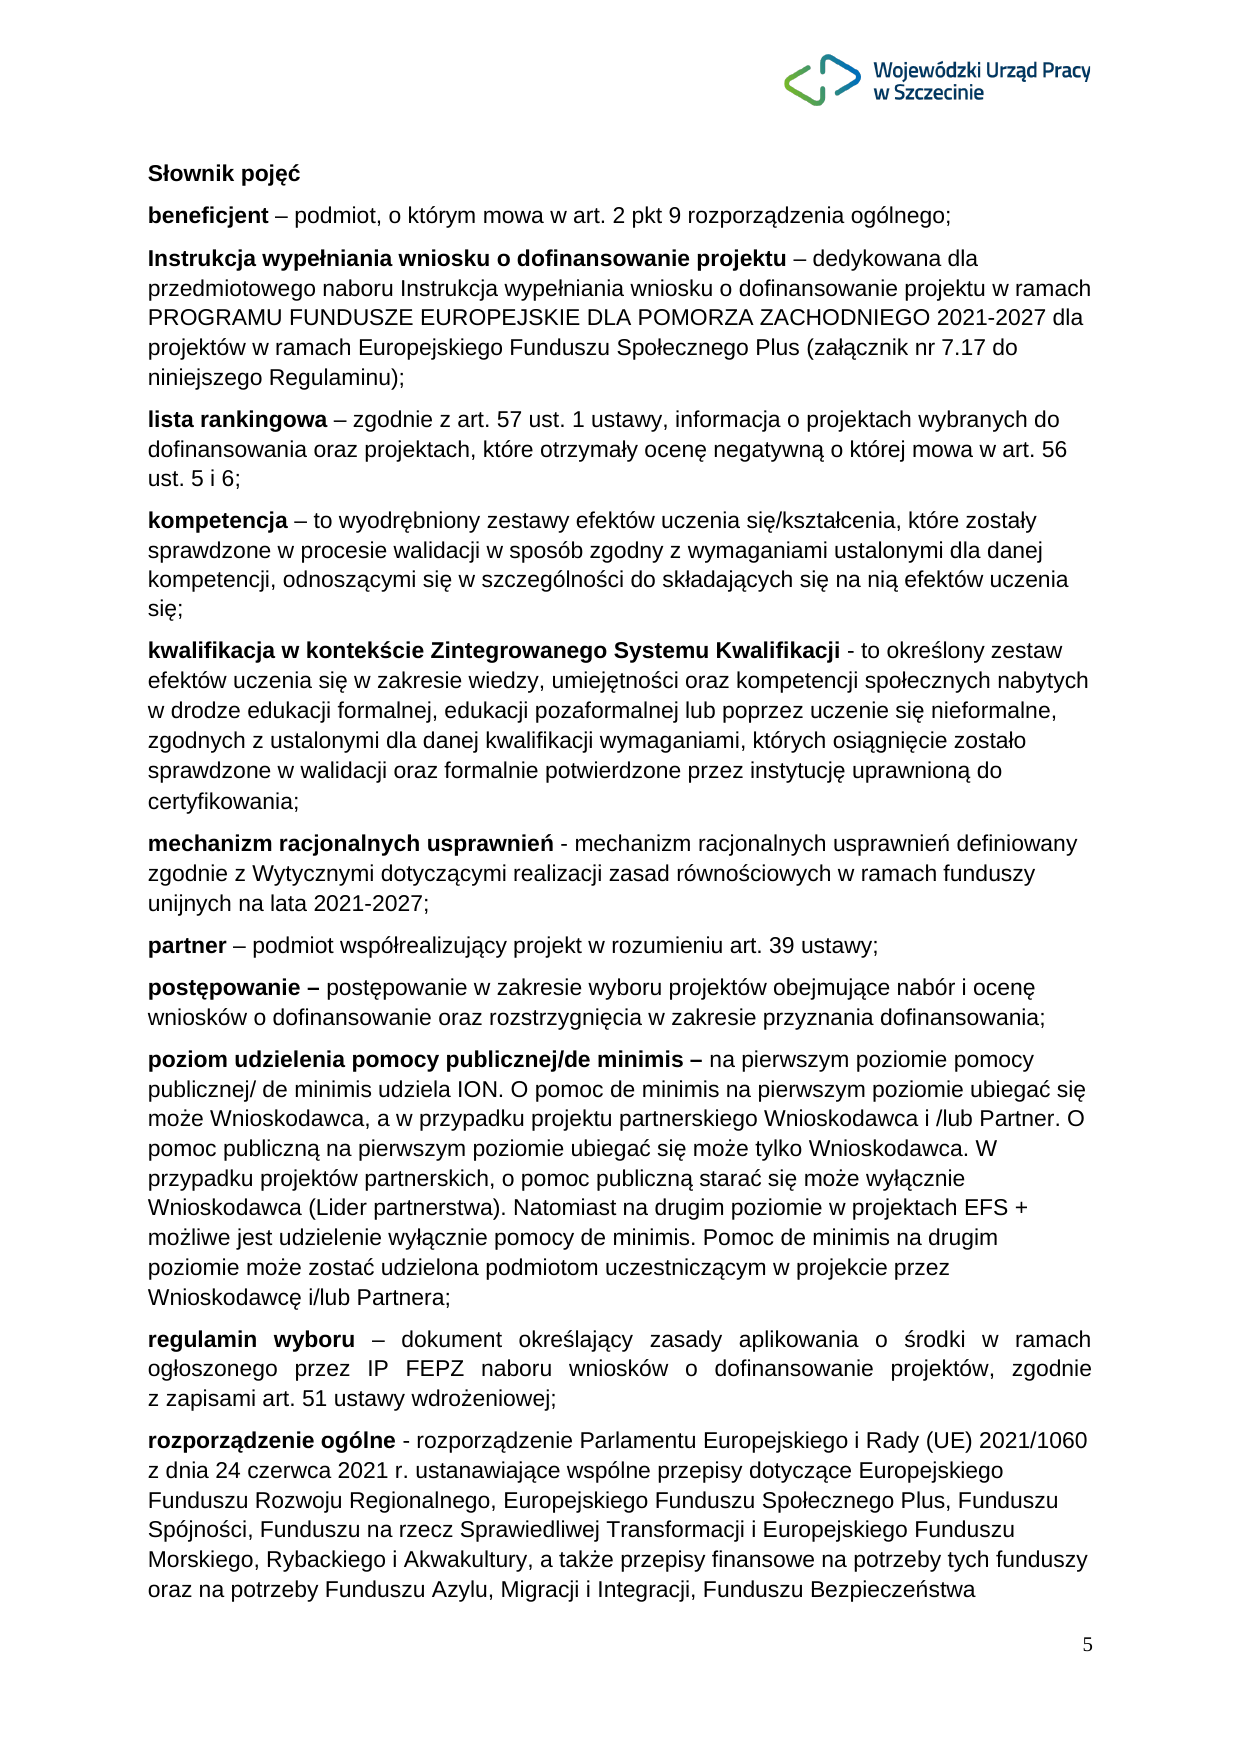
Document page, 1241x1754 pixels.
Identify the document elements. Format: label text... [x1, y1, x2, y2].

text beneficjent – podmiot, o którym mowa w art. 2 pkt 9 rozporządzenia ogólnego; [148, 202, 1092, 229]
text regulamin wyboru – dokument określający zasady aplikowania o środki w ramach ogłoszonego przez IP FEPZ naboru wniosków o dofinansowanie projektów, zgodnie z zapisami art. 51 ustawy wdrożeniowej; [148, 1326, 1092, 1411]
picture [784, 54, 1091, 106]
text kwalifikacja w kontekście Zintegrowanego Systemu Kwalifikacji - to określony zestaw efektów uczenia się w zakresie wiedzy, umiejętności oraz kompetencji społecznych nabytych w drodze edukacji formalnej, edukacji pozaformalnej lub poprzez uczenie się nieformalne, zgodnych z ustalonymi dla danej kwalifikacji wymaganiami, których osiągnięcie zostało sprawdzone w walidacji oraz formalnie potwierdzone przez instytucję uprawnioną do certyfikowania; [148, 637, 1092, 814]
text partner – podmiot współrealizujący projekt w rozumieniu art. 39 ustawy; [148, 932, 1092, 958]
text poziom udzielenia pomocy publicznej/de minimis – na pierwszym poziomie pomocy publicznej/ de minimis udziela ION. O pomoc de minimis na pierwszym poziomie ubiegać się może Wnioskodawca, a w przypadku projektu partnerskiego Wnioskodawca i /lub Partner. O pomoc publiczną na pierwszym poziomie ubiegać się może tylko Wnioskodawca. W przypadku projektów partnerskich, o pomoc publiczną starać się może wyłącznie Wnioskodawca (Lider partnerstwa). Natomiast na drugim poziomie w projektach EFS + możliwe jest udzielenie wyłącznie pomocy de minimis. Pomoc de minimis na drugim poziomie może zostać udzielona podmiotom uczestniczącym w projekcie przez Wnioskodawcę i/lub Partnera; [148, 1046, 1092, 1310]
text lista rankingowa – zgodnie z art. 57 ust. 1 ustawy, informacja o projektach wybranych do dofinansowania oraz projektach, które otrzymały ocenę negatywną o której mowa w art. 56 ust. 5 i 6; [148, 406, 1092, 492]
text kompetencja – to wyodrębniony zestawy efektów uczenia się/kształcenia, które zostały sprawdzone w procesie walidacji w sposób zgodny z wymaganiami ustalonymi dla danej kompetencji, odnoszącymi się w szczególności do składających się na nią efektów uczenia się; [148, 507, 1092, 621]
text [148, 1427, 1092, 1602]
text Słownik pojęć [148, 160, 1092, 187]
text mechanizm racjonalnych usprawnień - mechanizm racjonalnych usprawnień definiowany zgodnie z Wytycznymi dotyczącymi realizacji zasad równościowych w ramach funduszy unijnych na lata 2021-2027; [148, 830, 1092, 916]
text postępowanie – postępowanie w zakresie wyboru projektów obejmujące nabór i ocenę wniosków o dofinansowanie oraz rozstrzygnięcia w zakresie przyznania dofinansowania; [148, 974, 1092, 1030]
subtitle Instrukcja wypełniania wniosku o dofinansowanie projektu – dedykowana dla przedmiotowego naboru Instrukcja wypełniania wniosku o dofinansowanie projektu w ramach PROGRAMU FUNDUSZE EUROPEJSKIE DLA POMORZA ZACHODNIEGO 2021-2027 dla projektów w ramach Europejskiego Funduszu Społecznego Plus (załącznik nr 7.17 do niniejszego Regulaminu); [148, 245, 1092, 390]
